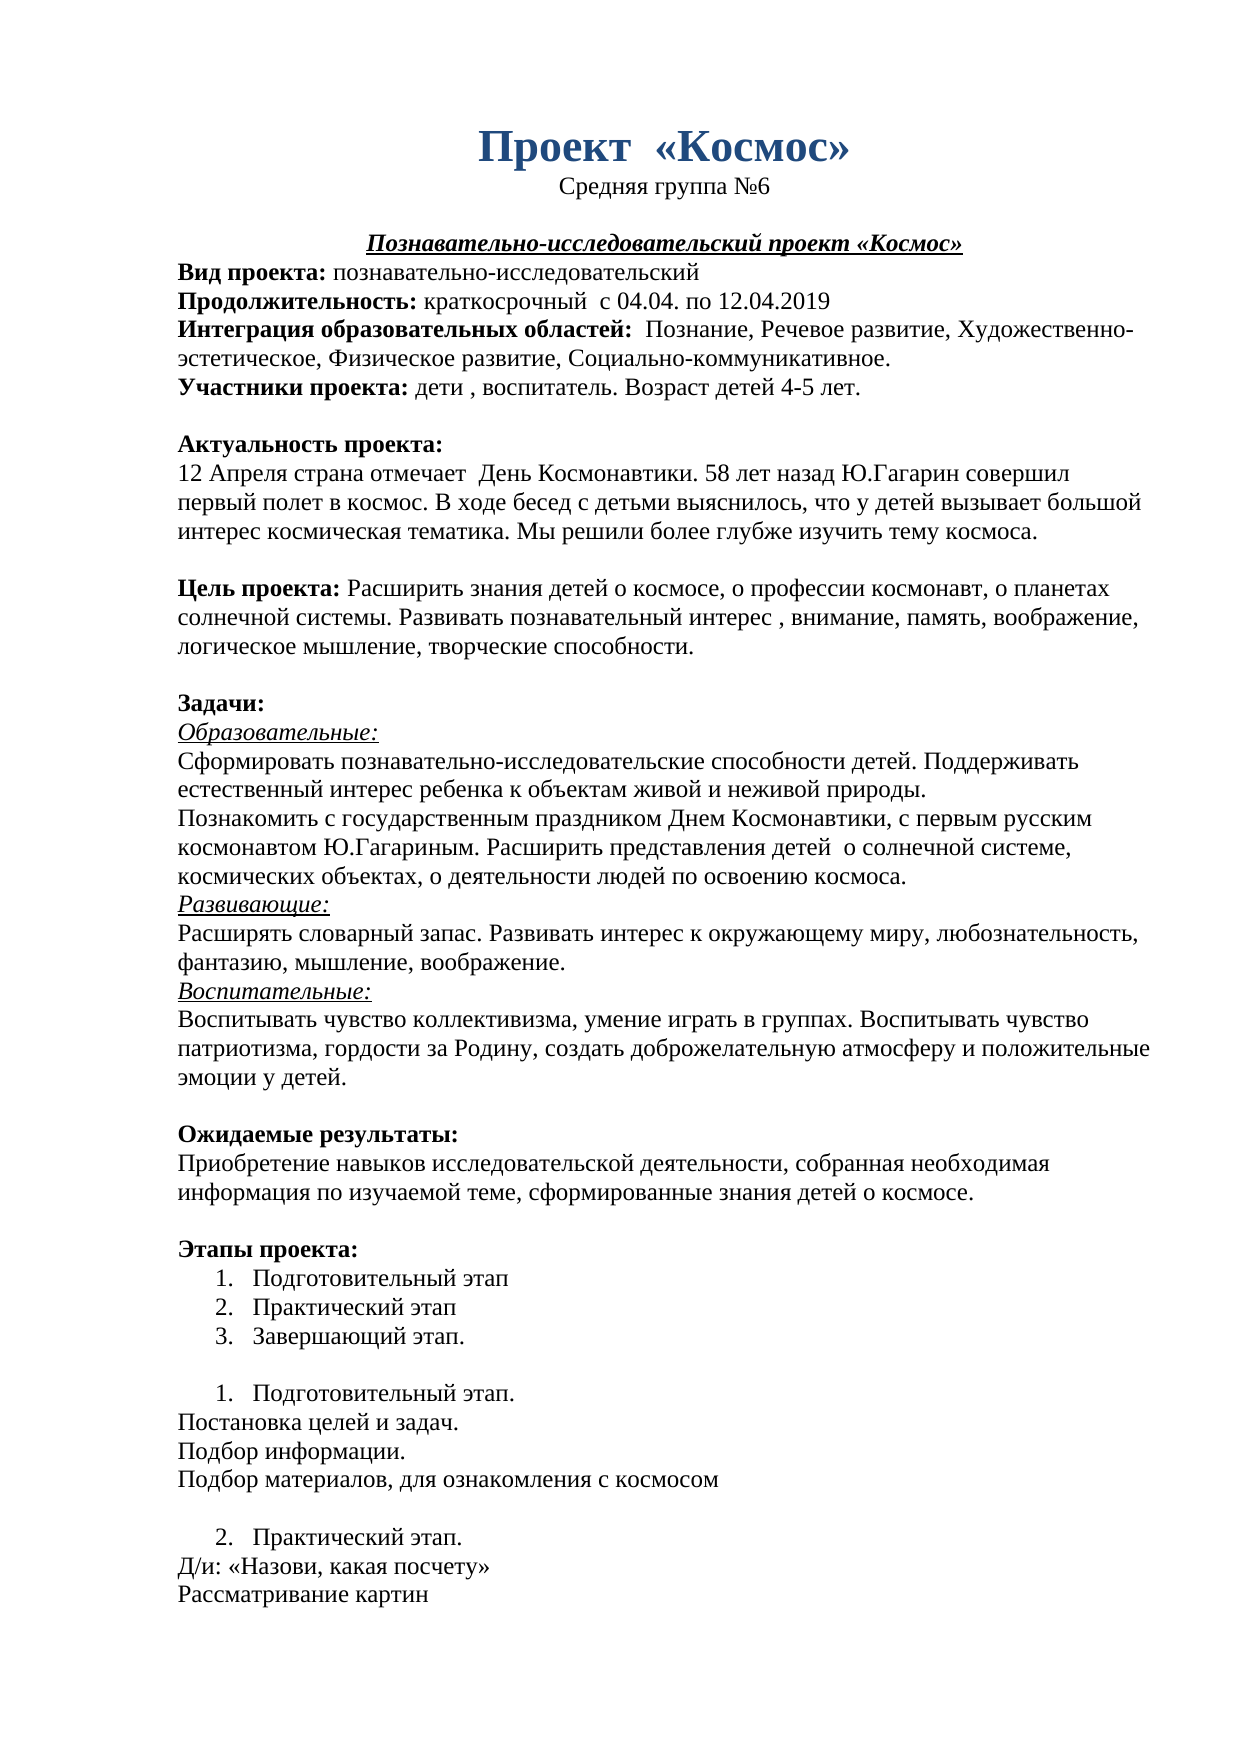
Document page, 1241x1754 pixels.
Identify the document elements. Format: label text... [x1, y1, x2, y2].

text Подбор информации. [177, 1436, 1152, 1464]
list Завершающий этап. [215, 1321, 1152, 1349]
text Интеграция образовательных областей: Познание, Речевое развитие, Художественно-эстетическое, Физическое развитие, Социально-коммуникативное. [177, 314, 1152, 372]
list Практический этап [215, 1292, 1152, 1321]
text Проект «Космос» [177, 118, 1152, 171]
text Воспитательные: [177, 976, 1152, 1004]
text Этапы проекта: [177, 1234, 1152, 1263]
text Образовательные: [177, 717, 1152, 746]
text Д/и: «Назови, какая посчету» [177, 1551, 1152, 1579]
text Средняя группа №6 [177, 171, 1152, 199]
list Подготовительный этап [215, 1263, 1152, 1292]
text 12 Апреля страна отмечает День Космонавтики. 58 лет назад Ю.Гагарин совершил первый полет в космос. В ходе бесед с детьми выяснилось, что у детей вызывает большой интерес космическая тематика. Мы решили более глубже изучить тему космоса. [177, 458, 1152, 544]
text Познакомить с государственным праздником Днем Космонавтики, с первым русским космонавтом Ю.Гагариным. Расширить представления детей о солнечной системе, космических объектах, о деятельности людей по освоению космоса. [177, 803, 1152, 889]
text Вид проекта: познавательно-исследовательский [177, 257, 1152, 286]
text Приобретение навыков исследовательской деятельности, собранная необходимая информация по изучаемой теме, сформированные знания детей о космосе. [177, 1148, 1152, 1206]
text Сформировать познавательно-исследовательские способности детей. Поддерживать естественный интерес ребенка к объектам живой и неживой природы. [177, 746, 1152, 803]
text Развивающие: [177, 889, 1152, 918]
text Воспитывать чувство коллективизма, умение играть в группах. Воспитывать чувство патриотизма, гордости за Родину, создать доброжелательную атмосферу и положительные эмоции у детей. [177, 1004, 1152, 1091]
text Расширять словарный запас. Развивать интерес к окружающему миру, любознательность, фантазию, мышление, воображение. [177, 918, 1152, 976]
text Продолжительность: краткосрочный с 04.04. по 12.04.2019 [177, 286, 1152, 314]
text Рассматривание картин [177, 1579, 1152, 1608]
text Ожидаемые результаты: [177, 1119, 1152, 1148]
list Практический этап. [215, 1522, 1152, 1551]
text Цель проекта: Расширить знания детей о космосе, о профессии космонавт, о планетах солнечной системы. Развивать познавательный интерес , внимание, память, воображение, логическое мышление, творческие способности. [177, 573, 1152, 659]
text Постановка целей и задач. [177, 1407, 1152, 1436]
text Актуальность проекта: [177, 429, 1152, 458]
text Подбор материалов, для ознакомления с космосом [177, 1464, 1152, 1493]
text Задачи: [177, 688, 1152, 717]
text Познавательно-исследовательский проект «Космос» [177, 228, 1152, 257]
text Участники проекта: дети , воспитатель. Возраст детей 4-5 лет. [177, 372, 1152, 401]
list Подготовительный этап. [215, 1378, 1152, 1407]
